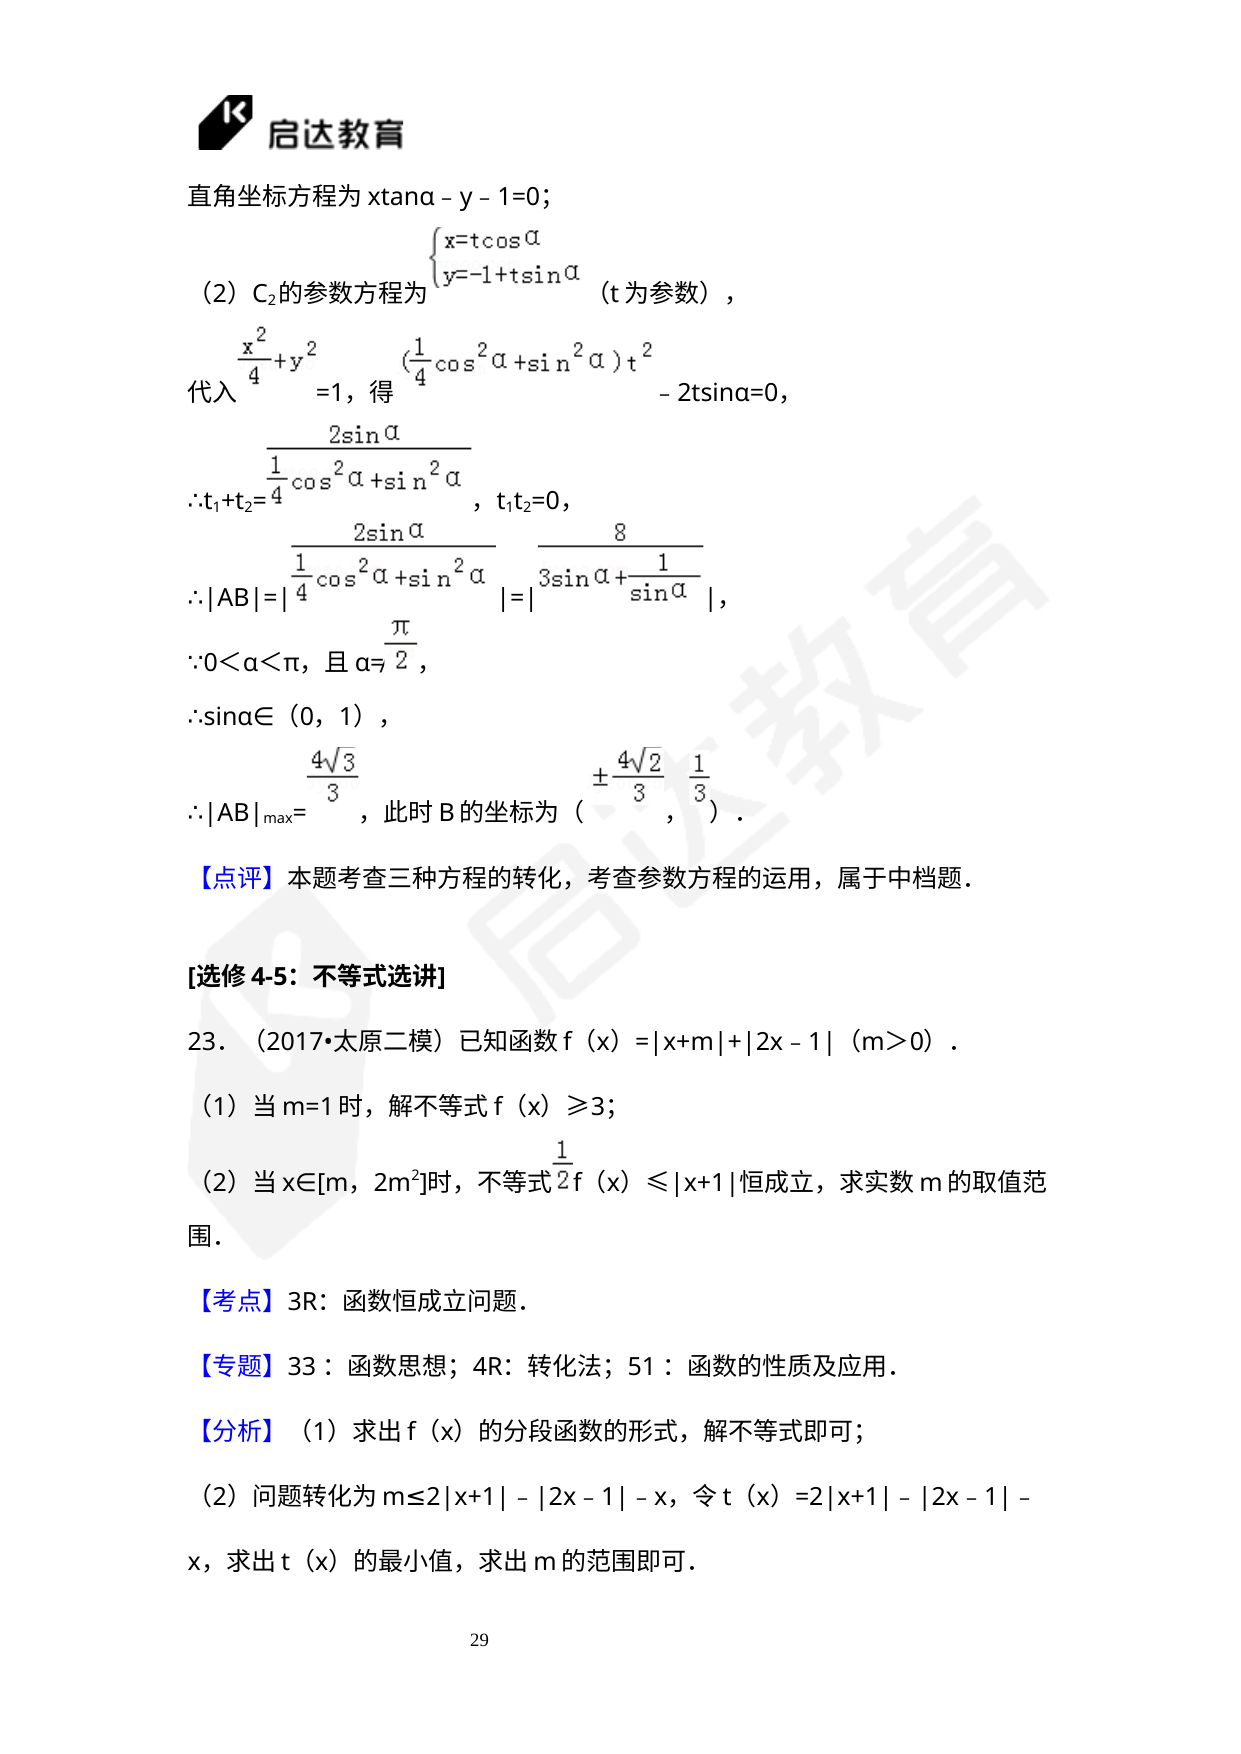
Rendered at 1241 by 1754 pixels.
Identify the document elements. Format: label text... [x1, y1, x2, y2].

text ∵0＜α＜π，且α≠， [187, 617, 1053, 682]
text （2）当x∈[m，2m2]时，不等式f（x）≤|x+1|恒成立，求实数m的取值范围． [187, 1137, 1053, 1267]
picture [384, 617, 418, 672]
text （2）C2的参数方程为（t为参数）， [187, 227, 1053, 324]
picture [237, 324, 316, 389]
text ∴sinα∈（0，1）， [187, 682, 1053, 747]
text [选修4-5：不等式选讲] [187, 942, 1053, 1007]
picture [291, 519, 496, 604]
picture [394, 333, 653, 389]
picture [689, 750, 710, 805]
picture [198, 95, 404, 150]
text 直角坐标方程为xtanα﹣y﹣1=0； [187, 162, 1053, 227]
text 【专题】33 ：函数思想；4R：转化法；51 ：函数的性质及应用． [187, 1332, 1053, 1397]
picture [584, 747, 665, 805]
picture [266, 422, 472, 507]
text （1）当m=1时，解不等式f（x）≥3； [187, 1072, 1053, 1137]
picture [552, 1137, 573, 1192]
text 【点评】本题考查三种方程的转化，考查参数方程的运用，属于中档题． [187, 844, 1053, 909]
text ∴t1+t2=，t1t2=0， [187, 422, 1053, 519]
text 代入=1，得﹣2tsinα=0， [187, 324, 1053, 422]
picture [428, 227, 586, 288]
text （2）问题转化为m≤2|x+1|﹣|2x﹣1|﹣x，令t（x）=2|x+1|﹣|2x﹣1|﹣x，求出t（x）的最小值，求出m的范围即可． [187, 1462, 1053, 1592]
picture [537, 519, 704, 604]
text 23．（2017•太原二模）已知函数f（x）=|x+m|+|2x﹣1|（m＞0）． [187, 1007, 1053, 1072]
picture [306, 747, 359, 805]
text ∴|AB|max=，此时B的坐标为（，）． [187, 747, 1053, 844]
text 【分析】（1）求出f（x）的分段函数的形式，解不等式即可； [187, 1397, 1053, 1462]
text 【考点】3R：函数恒成立问题． [187, 1267, 1053, 1332]
